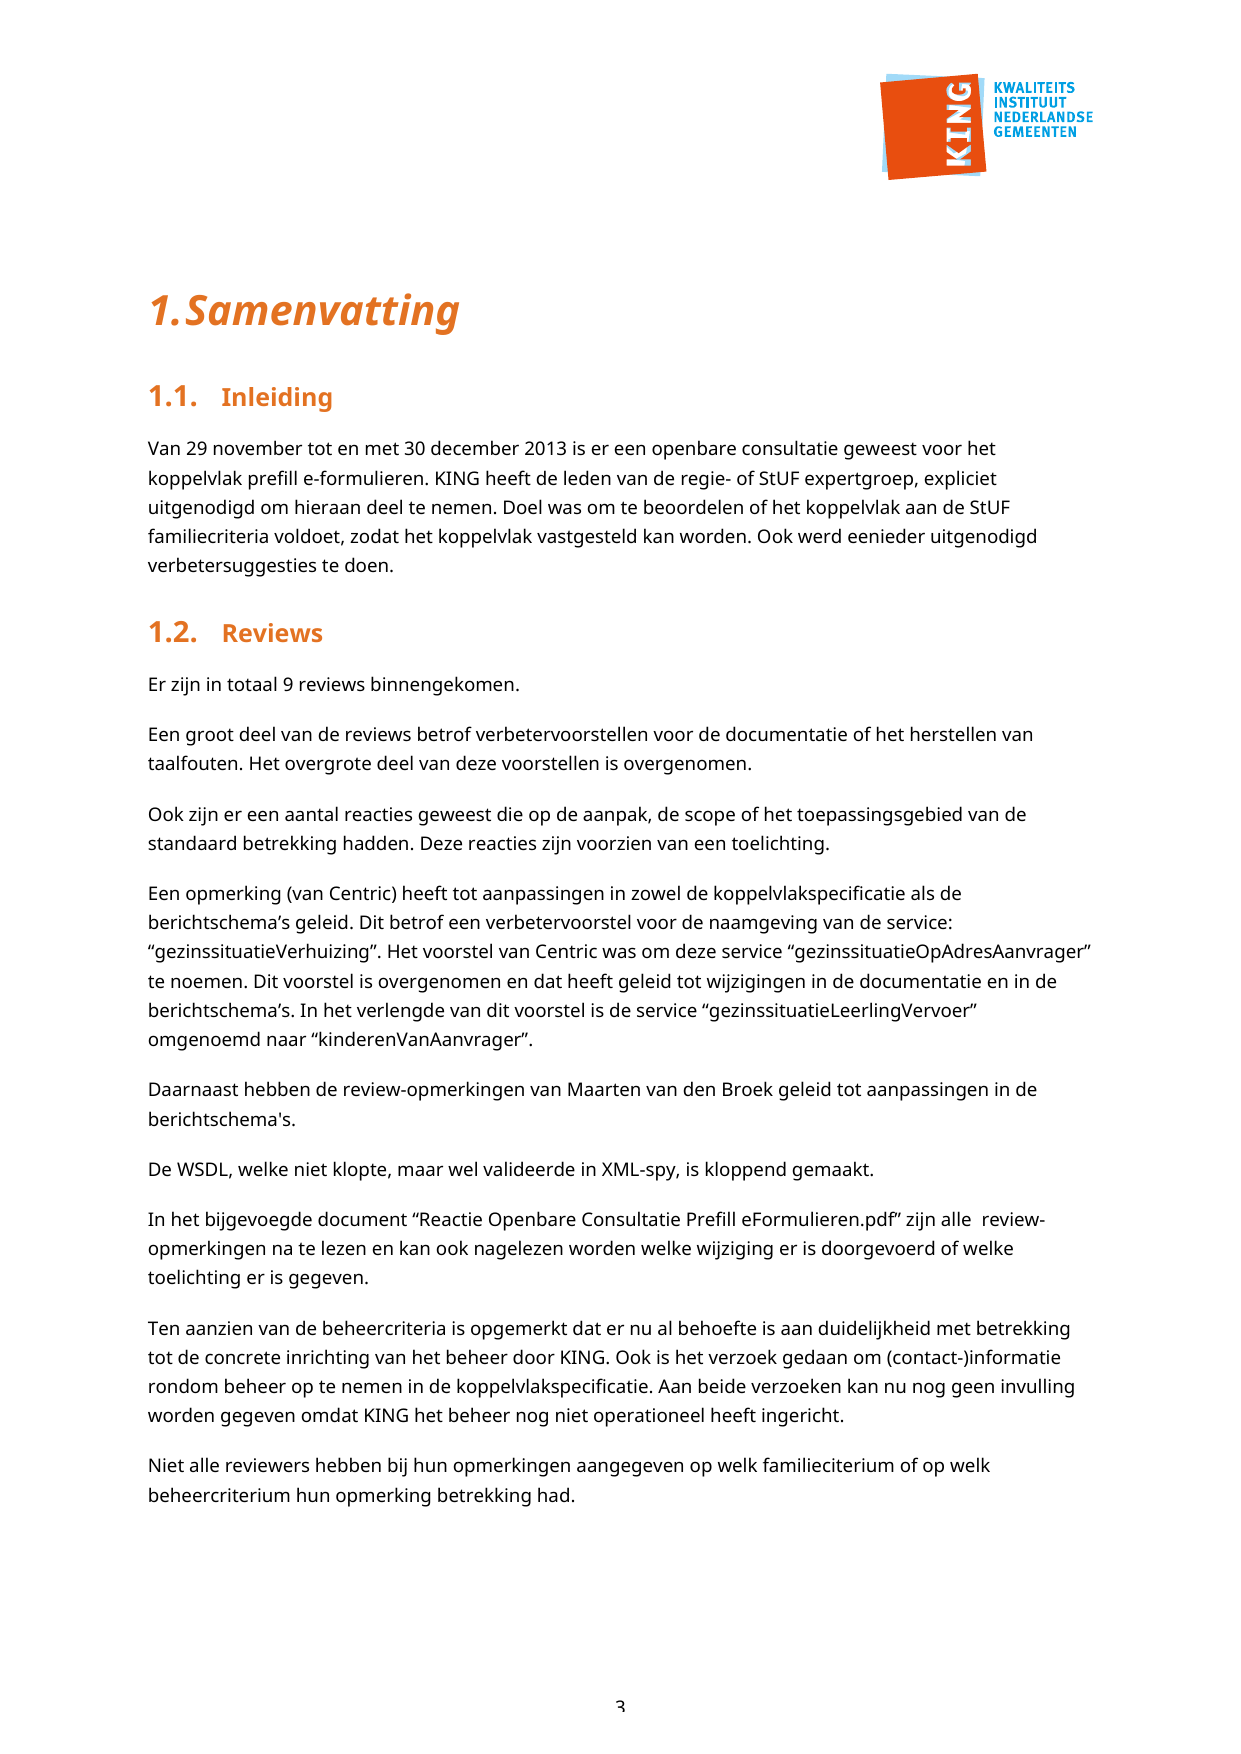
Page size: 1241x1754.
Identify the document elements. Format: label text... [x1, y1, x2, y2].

subtitle Inleiding [148, 375, 1093, 415]
text Niet alle reviewers hebben bij hun opmerkingen aangegeven op welk familieciterium of op welk beheercriterium hun opmerking betrekking had. [148, 1453, 1093, 1507]
text Ook zijn er een aantal reacties geweest die op de aanpak, de scope of het toepassingsgebied van de standaard betrekking hadden. Deze reacties zijn voorzien van een toelichting. [148, 801, 1093, 856]
text Daarnaast hebben de review-opmerkingen van Maarten van den Broek geleid tot aanpassingen in de berichtschema's. [148, 1077, 1093, 1131]
text Een groot deel van de reviews betrof verbetervoorstellen voor de documentatie of het herstellen van taalfouten. Het overgrote deel van deze voorstellen is overgenomen. [148, 721, 1093, 776]
text Er zijn in totaal 9 reviews binnengekomen. [148, 671, 1093, 697]
text In het bijgevoegde document “Reactie Openbare Consultatie Prefill eFormulieren.pdf” zijn alle review-opmerkingen na te lezen en kan ook nagelezen worden welke wijziging er is doorgevoerd of welke toelichting er is gegeven. [148, 1206, 1093, 1290]
text Ten aanzien van de beheercriteria is opgemerkt dat er nu al behoefte is aan duidelijkheid met betrekking tot de concrete inrichting van het beheer door KING. Ook is het verzoek gedaan om (contact-)informatie rondom beheer op te nemen in de koppelvlakspecificatie. Aan beide verzoeken kan nu nog geen invulling worden gegeven omdat KING het beheer nog niet operationeel heeft ingericht. [148, 1315, 1093, 1428]
subtitle Samenvatting [148, 281, 1093, 338]
text De WSDL, welke niet klopte, maar wel valideerde in XML-spy, is kloppend gemaakt. [148, 1156, 1093, 1182]
text Een opmerking (van Centric) heeft tot aanpassingen in zowel de koppelvlakspecificatie als de berichtschema’s geleid. Dit betrof een verbetervoorstel voor de naamgeving van de service: “gezinssituatieVerhuizing”. Het voorstel van Centric was om deze service “gezinssituatieOpAdresAanvrager” te noemen. Dit voorstel is overgenomen en dat heeft geleid tot wijzigingen in de documentatie en in de berichtschema’s. In het verlengde van dit voorstel is de service “gezinssituatieLeerlingVervoer” omgenoemd naar “kinderenVanAanvrager”. [148, 880, 1093, 1052]
subtitle Reviews [148, 611, 1093, 651]
text Van 29 november tot en met 30 december 2013 is er een openbare consultatie geweest voor het koppelvlak prefill e-formulieren. KING heeft de leden van de regie- of StUF expertgroep, expliciet uitgenodigd om hieraan deel te nemen. Doel was om te beoordelen of het koppelvlak aan de StUF familiecriteria voldoet, zodat het koppelvlak vastgesteld kan worden. Ook werd eenieder uitgenodigd verbetersuggesties te doen. [148, 436, 1093, 578]
